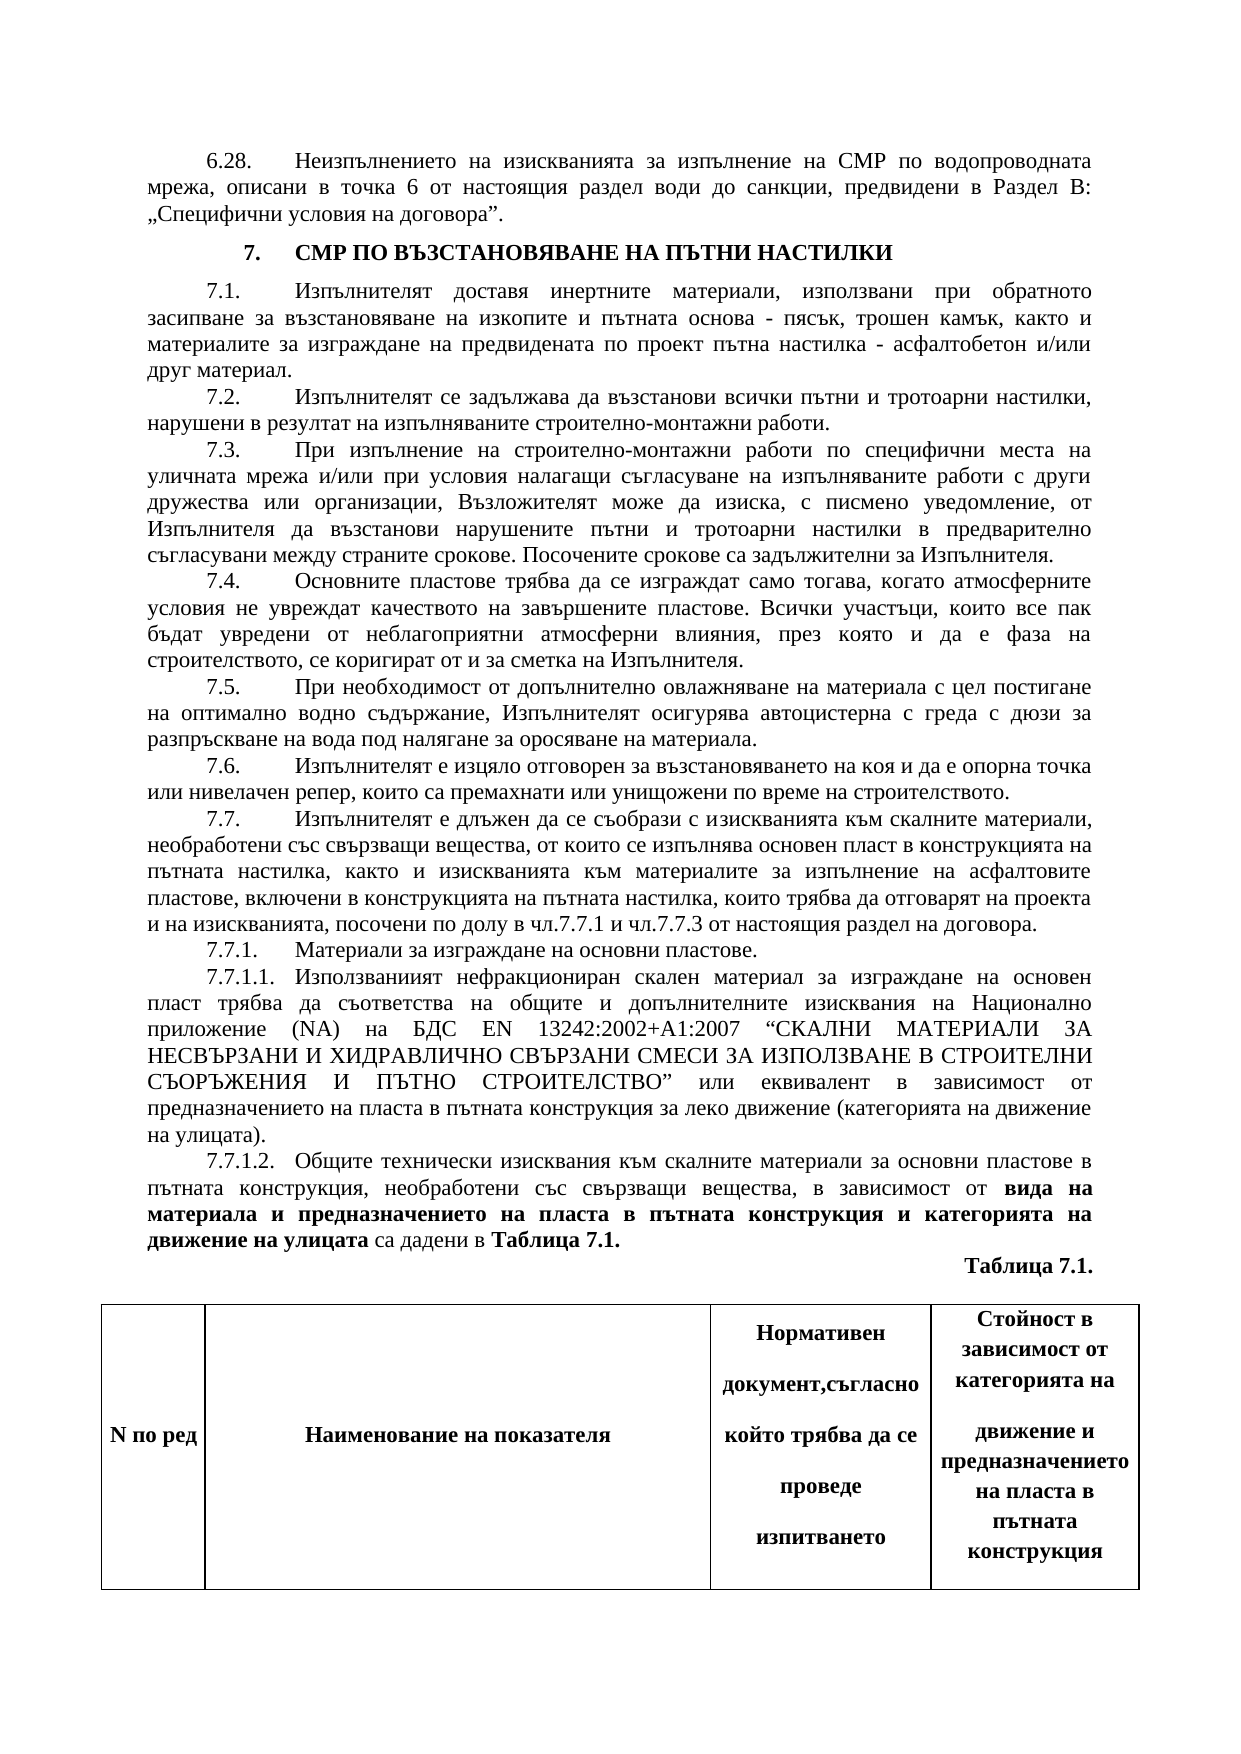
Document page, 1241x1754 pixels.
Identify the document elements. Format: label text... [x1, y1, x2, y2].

table_header Стойност в зависимост от категорията на движение и предназначението на пласта в пътната конструкция [932, 1305, 1138, 1588]
list Изпълнителят се задължава да възстанови всички пътни и тротоарни настилки, нарушени в резултат на изпълняваните строително-монтажни работи. [147, 383, 1093, 436]
list При необходимост от допълнително овлажняване на материала с цел постигане на оптимално водно съдържание, Изпълнителят осигурява автоцистерна с греда с дюзи за разпръскване на вода под налягане за оросяване на материала. [147, 673, 1093, 752]
list Изпълнителят доставя инертните материали, използвани при обратното засипване за възстановяване на изкопите и пътната основа - пясък, трошен камък, както и материалите за изграждане на предвидената по проект пътна настилка - асфалтобетон и/или друг материал. [147, 277, 1093, 383]
table_header N по ред [102, 1305, 204, 1588]
list Неизпълнението на изискванията за изпълнение на СМР по водопроводната мрежа, описани в точка 6 от настоящия раздел води до санкции, предвидени в Раздел В: „Специфични условия на договора”. [147, 147, 1093, 226]
list Изпълнителят е изцяло отговорен за възстановяването на коя и да е опорна точка или нивелачен репер, които са премахнати или унищожени по време на строителството. [147, 752, 1093, 804]
text Таблица 7.1. [206, 1253, 1093, 1279]
list Основните пластове трябва да се изграждат само тогава, когато атмосферните условия не увреждат качеството на завършените пластове. Всички участъци, които все пак бъдат увредени от неблагоприятни атмосферни влияния, през която и да е фаза на строителството, се коригират от и за сметка на Изпълнителя. [147, 567, 1093, 673]
list При изпълнение на строително-монтажни работи по специфични места на уличната мрежа и/или при условия налагащи съгласуване на изпълняваните работи с други дружества или организации, Възложителят може да изиска, с писмено уведомление, от Изпълнителя да възстанови нарушените пътни и тротоарни настилки в предварително съгласувани между страните срокове. Посочените срокове са задължителни за Изпълнителя. [147, 436, 1093, 567]
list Общите технически изисквания към скалните материали за основни пластове в пътната конструкция, необработени със свързващи вещества, в зависимост от вида на материала и предназначението на пласта в пътната конструкция и категорията на движение на улицата са дадени в Таблица 7.1. [147, 1147, 1093, 1253]
list СМР ПО ВЪЗСТАНОВЯВАНЕ НА ПЪТНИ НАСТИЛКИ [147, 239, 1093, 265]
list Използваниият нефракциониран скален материал за изграждане на основен пласт трябва да съответства на общите и допълнителните изисквания на Национално приложение (NА) на БДС EN 13242:2002+А1:2007 “СКАЛНИ МАТЕРИАЛИ ЗА НЕСВЪРЗАНИ И ХИДРАВЛИЧНО СВЪРЗАНИ СМЕСИ ЗА ИЗПОЛЗВАНЕ В СТРОИТЕЛНИ СЪОРЪЖЕНИЯ И ПЪТНО СТРОИТЕЛСТВО” или еквивалент в зависимост от предназначението на пласта в пътната конструкция за леко движение (категорията на движение на улицата). [147, 963, 1093, 1147]
list Материали за изграждане на основни пластове. [147, 936, 1093, 963]
table_header Нормативен документ,съгласно който трябва да се проведе изпитването [711, 1305, 930, 1588]
table_header Наименование на показателя [206, 1305, 710, 1588]
list Изпълнителят е длъжен да се съобрази с изискванията към скалните материали, необработени със свързващи вещества, от които се изпълнява основен пласт в конструкцията на пътната настилка, както и изискванията към материалите за изпълнение на асфалтовите пластове, включени в конструкцията на пътната настилка, които трябва да отговарят на проекта и на изискванията, посочени по долу в чл.7.7.1 и чл.7.7.3 от настоящия раздел на договора. [147, 804, 1093, 936]
